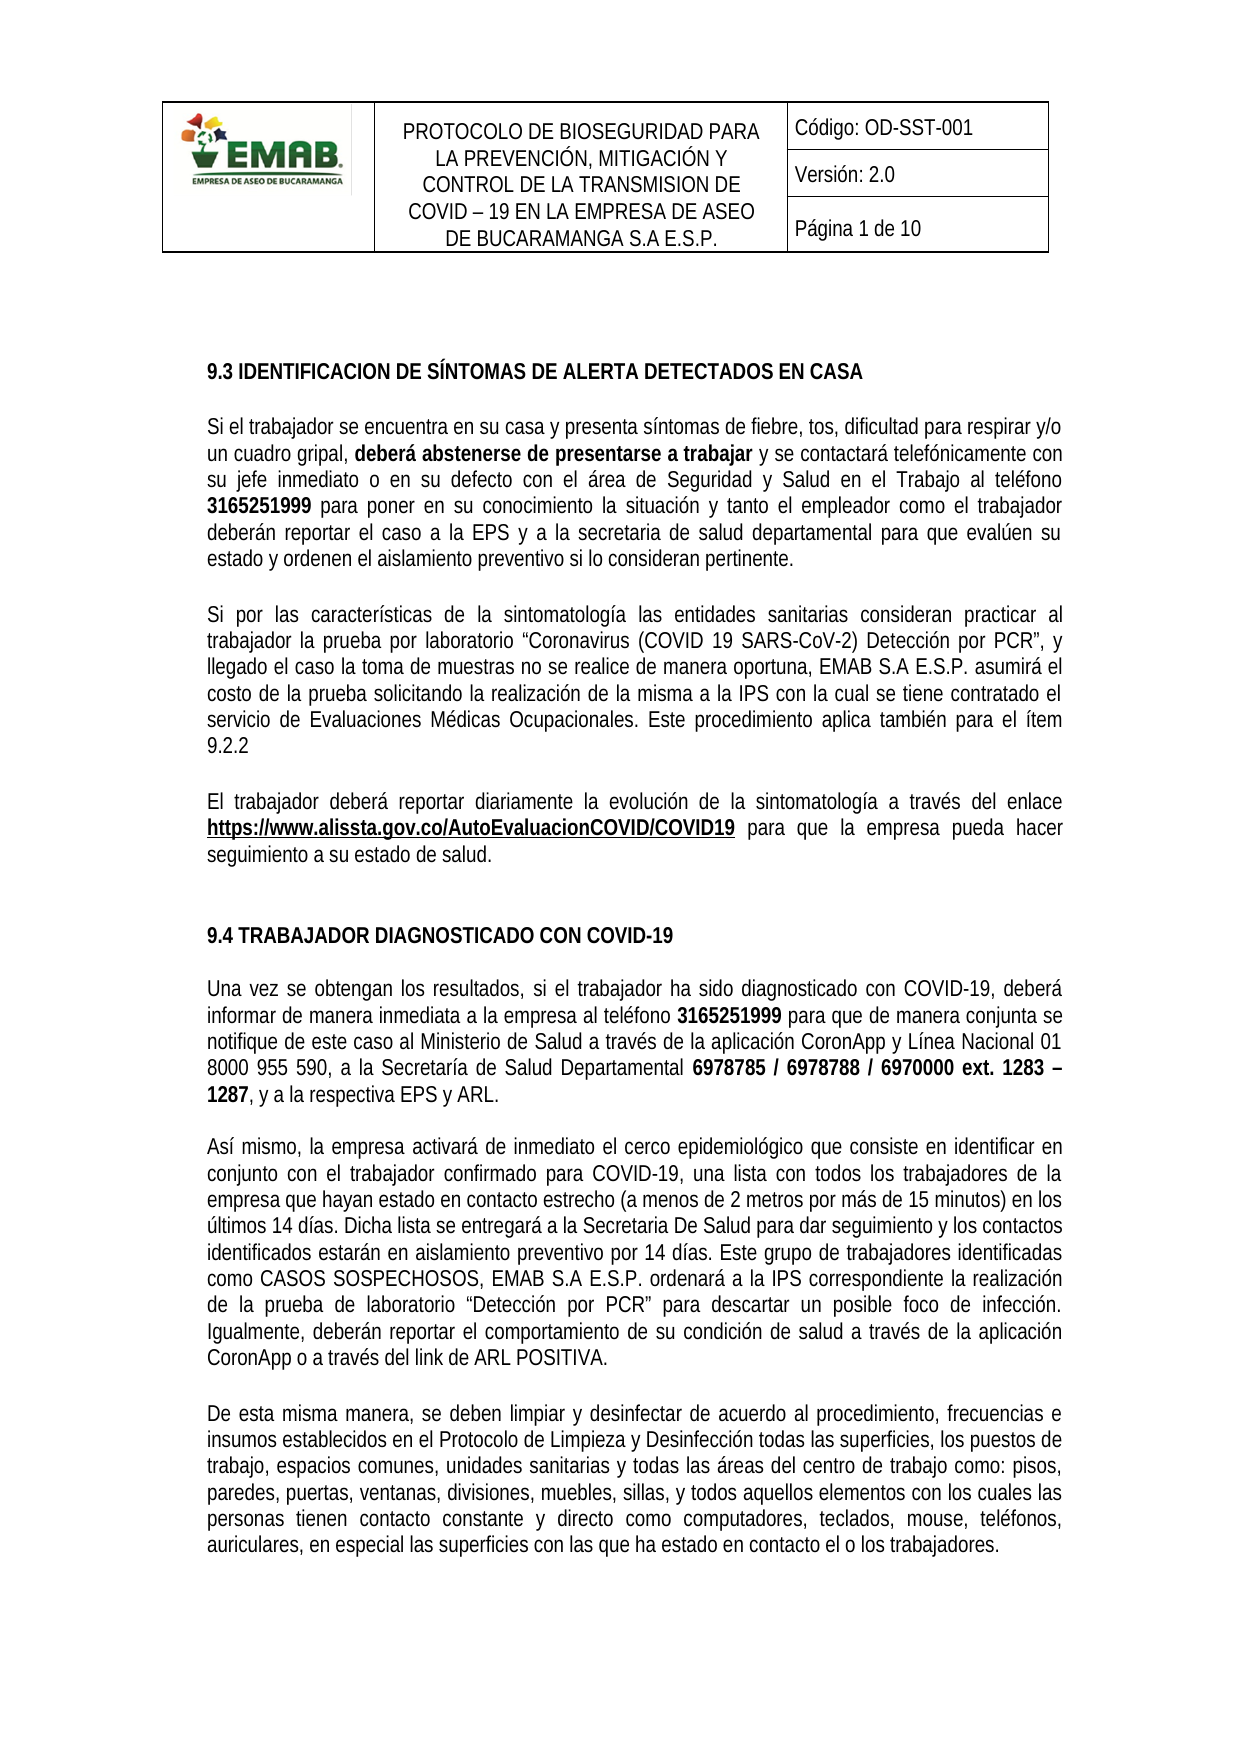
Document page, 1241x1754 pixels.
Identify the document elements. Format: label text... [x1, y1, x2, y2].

list Una vez se obtengan los resultados, si el trabajador ha sido diagnosticado con COVID-19, deberá informar de manera inmediata a la empresa al teléfono 3165251999 para que de manera conjunta se notifique de este caso al Ministerio de Salud a través de la aplicación CoronApp y Línea Nacional 01 8000 955 590, a la Secretaría de Salud Departamental 6978785 / 6978788 / 6970000 ext. 1283 – 1287, y a la respectiva EPS y ARL. [207, 975, 1063, 1107]
picture [173, 104, 352, 196]
text Si el trabajador se encuentra en su casa y presenta síntomas de fiebre, tos, dificultad para respirar y/o un cuadro gripal, deberá abstenerse de presentarse a trabajar y se contactará telefónicamente con su jefe inmediato o en su defecto con el área de Seguridad y Salud en el Trabajo al teléfono 3165251999 para poner en su conocimiento la situación y tanto el empleador como el trabajador deberán reportar el caso a la EPS y a la secretaria de salud departamental para que evalúen su estado y ordenen el aislamiento preventivo si lo consideran pertinente. [207, 413, 1063, 571]
text 9.4 TRABAJADOR DIAGNOSTICADO CON COVID-19 [207, 922, 1063, 949]
list Así mismo, la empresa activará de inmediato el cerco epidemiológico que consiste en identificar en conjunto con el trabajador confirmado para COVID-19, una lista con todos los trabajadores de la empresa que hayan estado en contacto estrecho (a menos de 2 metros por más de 15 minutos) en los últimos 14 días. Dicha lista se entregará a la Secretaria De Salud para dar seguimiento y los contactos identificados estarán en aislamiento preventivo por 14 días. Este grupo de trabajadores identificadas como CASOS SOSPECHOSOS, EMAB S.A E.S.P. ordenará a la IPS correspondiente la realización de la prueba de laboratorio “Detección por PCR” para descartar un posible foco de infección. Igualmente, deberán reportar el comportamiento de su condición de salud a través de la aplicación CoronApp o a través del link de ARL POSITIVA. [207, 1133, 1063, 1371]
text De esta misma manera, se deben limpiar y desinfectar de acuerdo al procedimiento, frecuencias e insumos establecidos en el Protocolo de Limpieza y Desinfección todas las superficies, los puestos de trabajo, espacios comunes, unidades sanitarias y todas las áreas del centro de trabajo como: pisos, paredes, puertas, ventanas, divisiones, muebles, sillas, y todos aquellos elementos con los cuales las personas tienen contacto constante y directo como computadores, teclados, mouse, teléfonos, auriculares, en especial las superficies con las que ha estado en contacto el o los trabajadores. [207, 1400, 1063, 1558]
text 9.3 IDENTIFICACION DE SÍNTOMAS DE ALERTA DETECTADOS EN CASA [207, 358, 1063, 384]
text El trabajador deberá reportar diariamente la evolución de la sintomatología a través del enlace https://www.alissta.gov.co/AutoEvaluacionCOVID/COVID19 para que la empresa pueda hacer seguimiento a su estado de salud. [207, 788, 1063, 867]
text Si por las características de la sintomatología las entidades sanitarias consideran practicar al trabajador la prueba por laboratorio “Coronavirus (COVID 19 SARS-CoV-2) Detección por PCR”, y llegado el caso la toma de muestras no se realice de manera oportuna, EMAB S.A E.S.P. asumirá el costo de la prueba solicitando la realización de la misma a la IPS con la cual se tiene contratado el servicio de Evaluaciones Médicas Ocupacionales. Este procedimiento aplica también para el ítem 9.2.2 [207, 601, 1063, 759]
